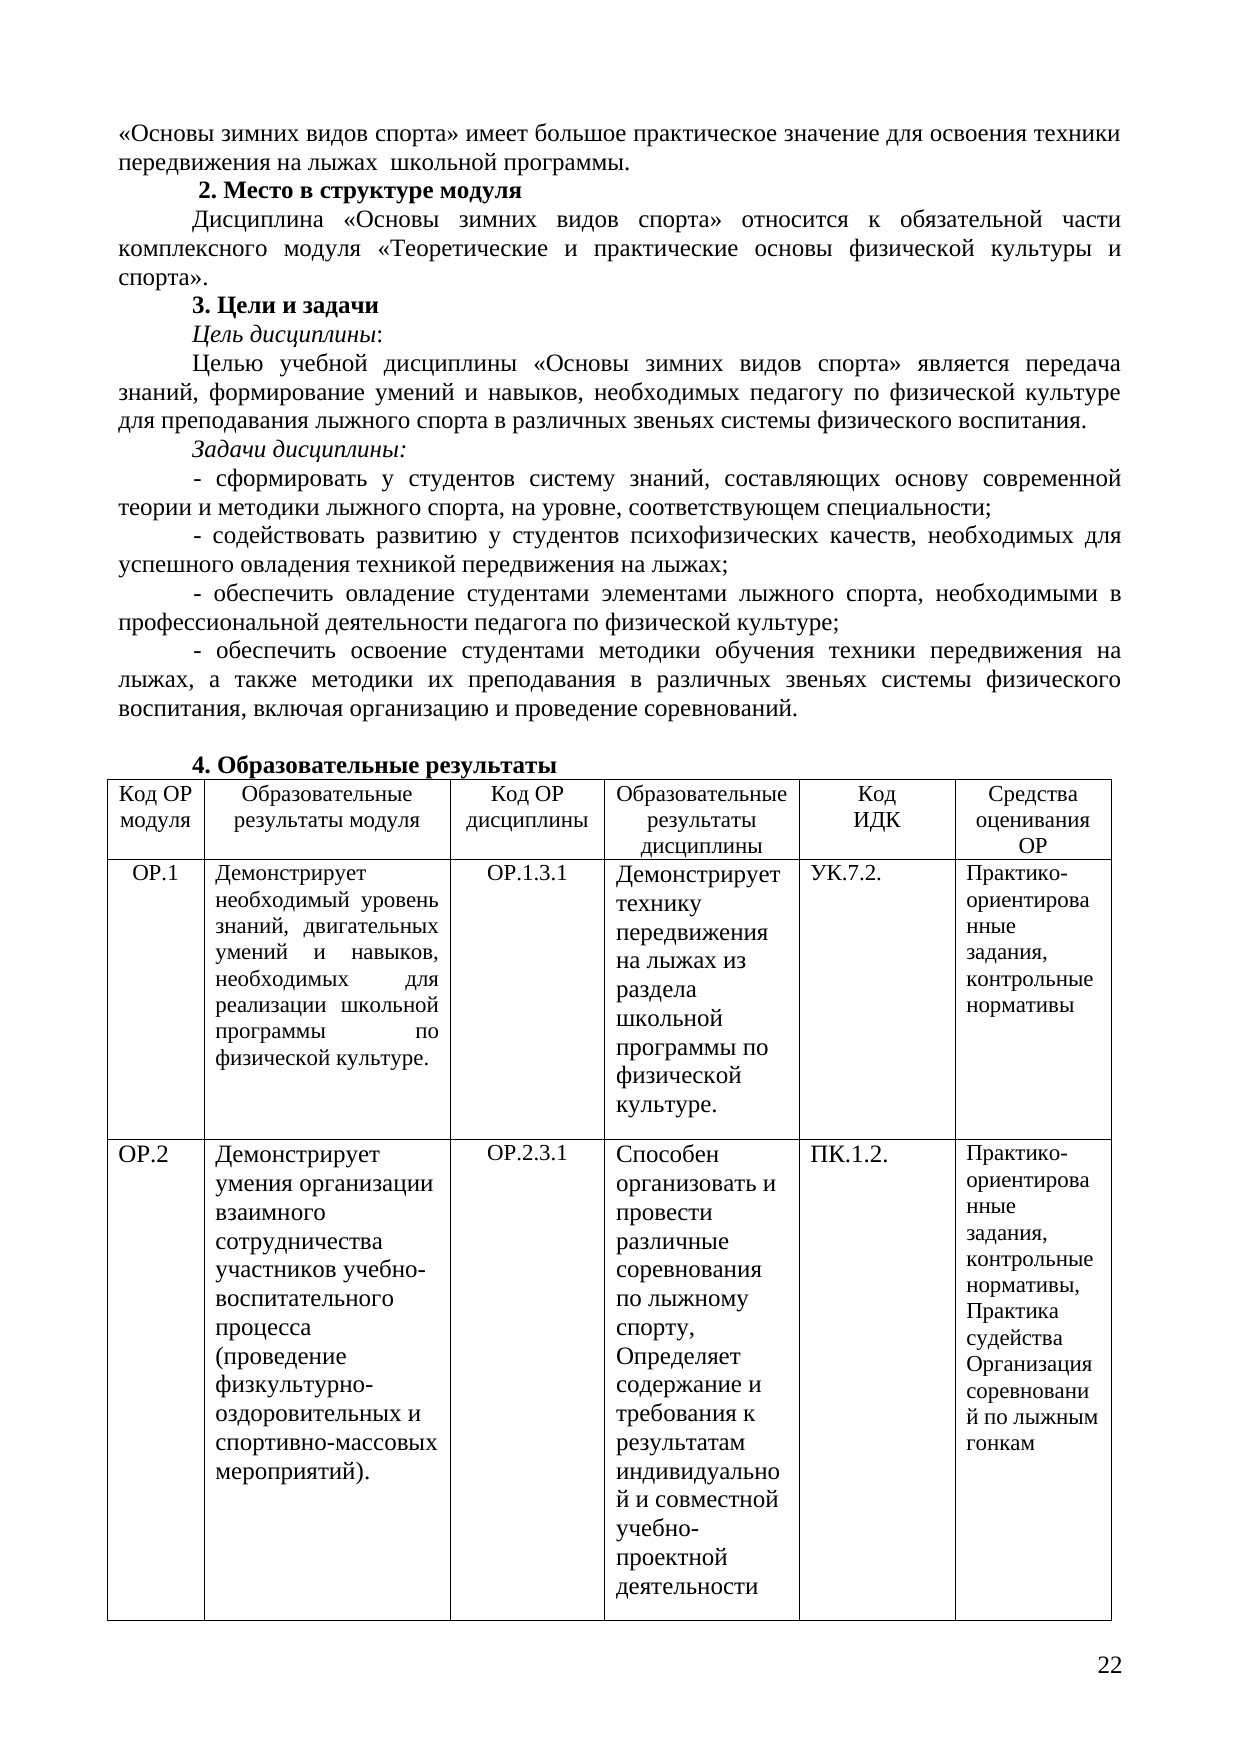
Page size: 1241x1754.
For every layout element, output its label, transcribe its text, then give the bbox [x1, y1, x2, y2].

table_cell Способен организовать и провести различные соревнования по лыжному спорту, Определяет содержание и требования к результатам индивидуальной и совместной учебно-проектной деятельности [605, 1140, 799, 1620]
table_cell Демонстрирует умения организации взаимного сотрудничества участников учебно-воспитательного процесса (проведение физкультурно-оздоровительных и спортивно-массовых мероприятий). [205, 1140, 450, 1620]
text 4. Образовательные результаты [118, 751, 1122, 779]
table_cell Практико-ориентированные задания, контрольные нормативы, Практика судейства Организация соревнований по лыжным гонкам [956, 1140, 1111, 1620]
text Дисциплина «Основы зимних видов спорта» относится к обязательной части комплексного модуля «Теоретические и практические основы физической культуры и спорта». [118, 204, 1122, 291]
table_cell Демонстрирует необходимый уровень знаний, двигательных умений и навыков, необходимых для реализации школьной программы по физической культуре. [205, 860, 450, 1139]
table_header Образовательные результаты модуля [205, 780, 450, 859]
table_cell ОР.2.3.1 [451, 1140, 604, 1620]
text Целью учебной дисциплины «Основы зимних видов спорта» является передача знаний, формирование умений и навыков, необходимых педагогу по физической культуре для преподавания лыжного спорта в различных звеньях системы физического воспитания. [118, 348, 1122, 434]
table_cell ПК.1.2. [800, 1140, 955, 1620]
text - содействовать развитию у студентов психофизических качеств, необходимых для успешного овладения техникой передвижения на лыжах; [118, 521, 1122, 578]
table_header Образовательные результаты дисциплины [605, 780, 799, 859]
table_header Код ОР модуля [108, 780, 204, 859]
table_cell УК.7.2. [800, 860, 955, 1139]
text 2. Место в структуре модуля [118, 176, 1122, 204]
table_cell Практико-ориентированные задания, контрольные нормативы [956, 860, 1111, 1139]
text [118, 118, 1122, 176]
table_cell ОР.2 [108, 1140, 204, 1620]
table_header Средства оценивания ОР [956, 780, 1111, 859]
text Цель дисциплины: [118, 319, 1122, 348]
table_cell Демонстрирует технику передвижения на лыжах из раздела школьной программы по физической культуре. [605, 860, 799, 1139]
text - обеспечить овладение студентами элементами лыжного спорта, необходимыми в профессиональной деятельности педагога по физической культуре; [118, 578, 1122, 636]
text Задачи дисциплины: [118, 434, 1122, 463]
text 3. Цели и задачи [118, 291, 1122, 319]
table_header Код ИДК [800, 780, 955, 859]
table_cell ОР.1.3.1 [451, 860, 604, 1139]
table_cell ОР.1 [108, 860, 204, 1139]
text - обеспечить освоение студентами методики обучения техники передвижения на лыжах, а также методики их преподавания в различных звеньях системы физического воспитания, включая организацию и проведение соревнований. [118, 636, 1122, 722]
table_header Код ОР дисциплины [451, 780, 604, 859]
text - сформировать у студентов систему знаний, составляющих основу современной теории и методики лыжного спорта, на уровне, соответствующем специальности; [118, 463, 1122, 521]
